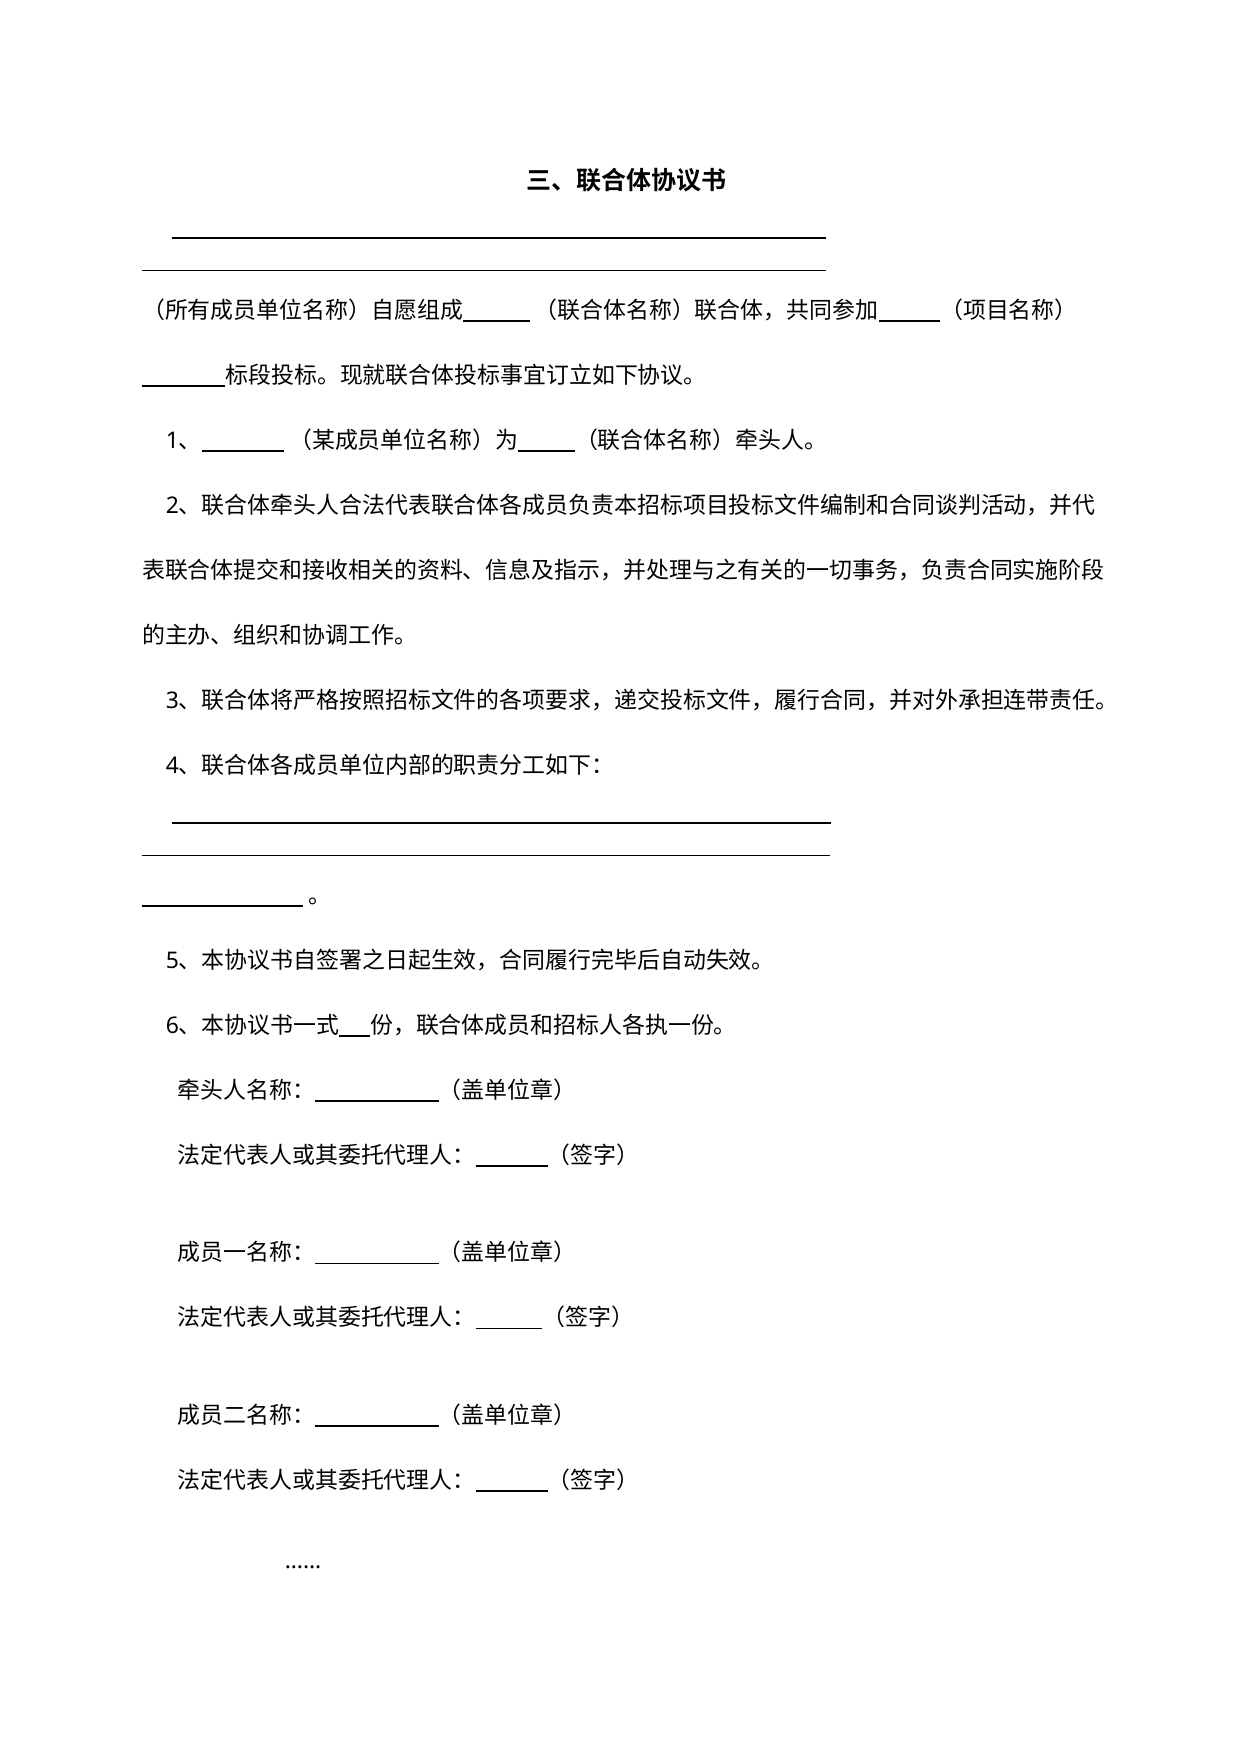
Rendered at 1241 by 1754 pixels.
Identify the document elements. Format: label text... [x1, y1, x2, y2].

subtitle 三、联合体协议书 [142, 146, 1110, 211]
text …… [142, 1543, 1110, 1576]
text 5、本协议书自签署之日起生效，合同履行完毕后自动失效。 [142, 926, 1110, 991]
text 法定代表人或其委托代理人： （签字） [142, 1446, 1110, 1511]
text 4、联合体各成员单位内部的职责分工如下： [142, 731, 1110, 796]
text 2、联合体牵头人合法代表联合体各成员负责本招标项目投标文件编制和合同谈判活动，并代表联合体提交和接收相关的资料、信息及指示，并处理与之有关的一切事务，负责合同实施阶段的主办、组织和协调工作。 [142, 471, 1110, 666]
text 。 [142, 861, 1110, 926]
text 标段投标。现就联合体投标事宜订立如下协议。 [142, 341, 1110, 406]
text （所有成员单位名称）自愿组成 （联合体名称）联合体，共同参加 （项目名称） [142, 276, 1110, 341]
text 1、 （某成员单位名称）为 （联合体名称）牵头人。 [142, 406, 1110, 471]
text 成员一名称： （盖单位章） [142, 1218, 1110, 1283]
text 法定代表人或其委托代理人： （签字） [142, 1283, 1110, 1348]
text 6、本协议书一式 份，联合体成员和招标人各执一份。 [142, 991, 1110, 1056]
text 3、联合体将严格按照招标文件的各项要求，递交投标文件，履行合同，并对外承担连带责任。 [142, 666, 1110, 731]
text 法定代表人或其委托代理人： （签字） [142, 1121, 1110, 1186]
text 成员二名称： （盖单位章） [142, 1381, 1110, 1446]
text 牵头人名称： （盖单位章） [142, 1056, 1110, 1121]
